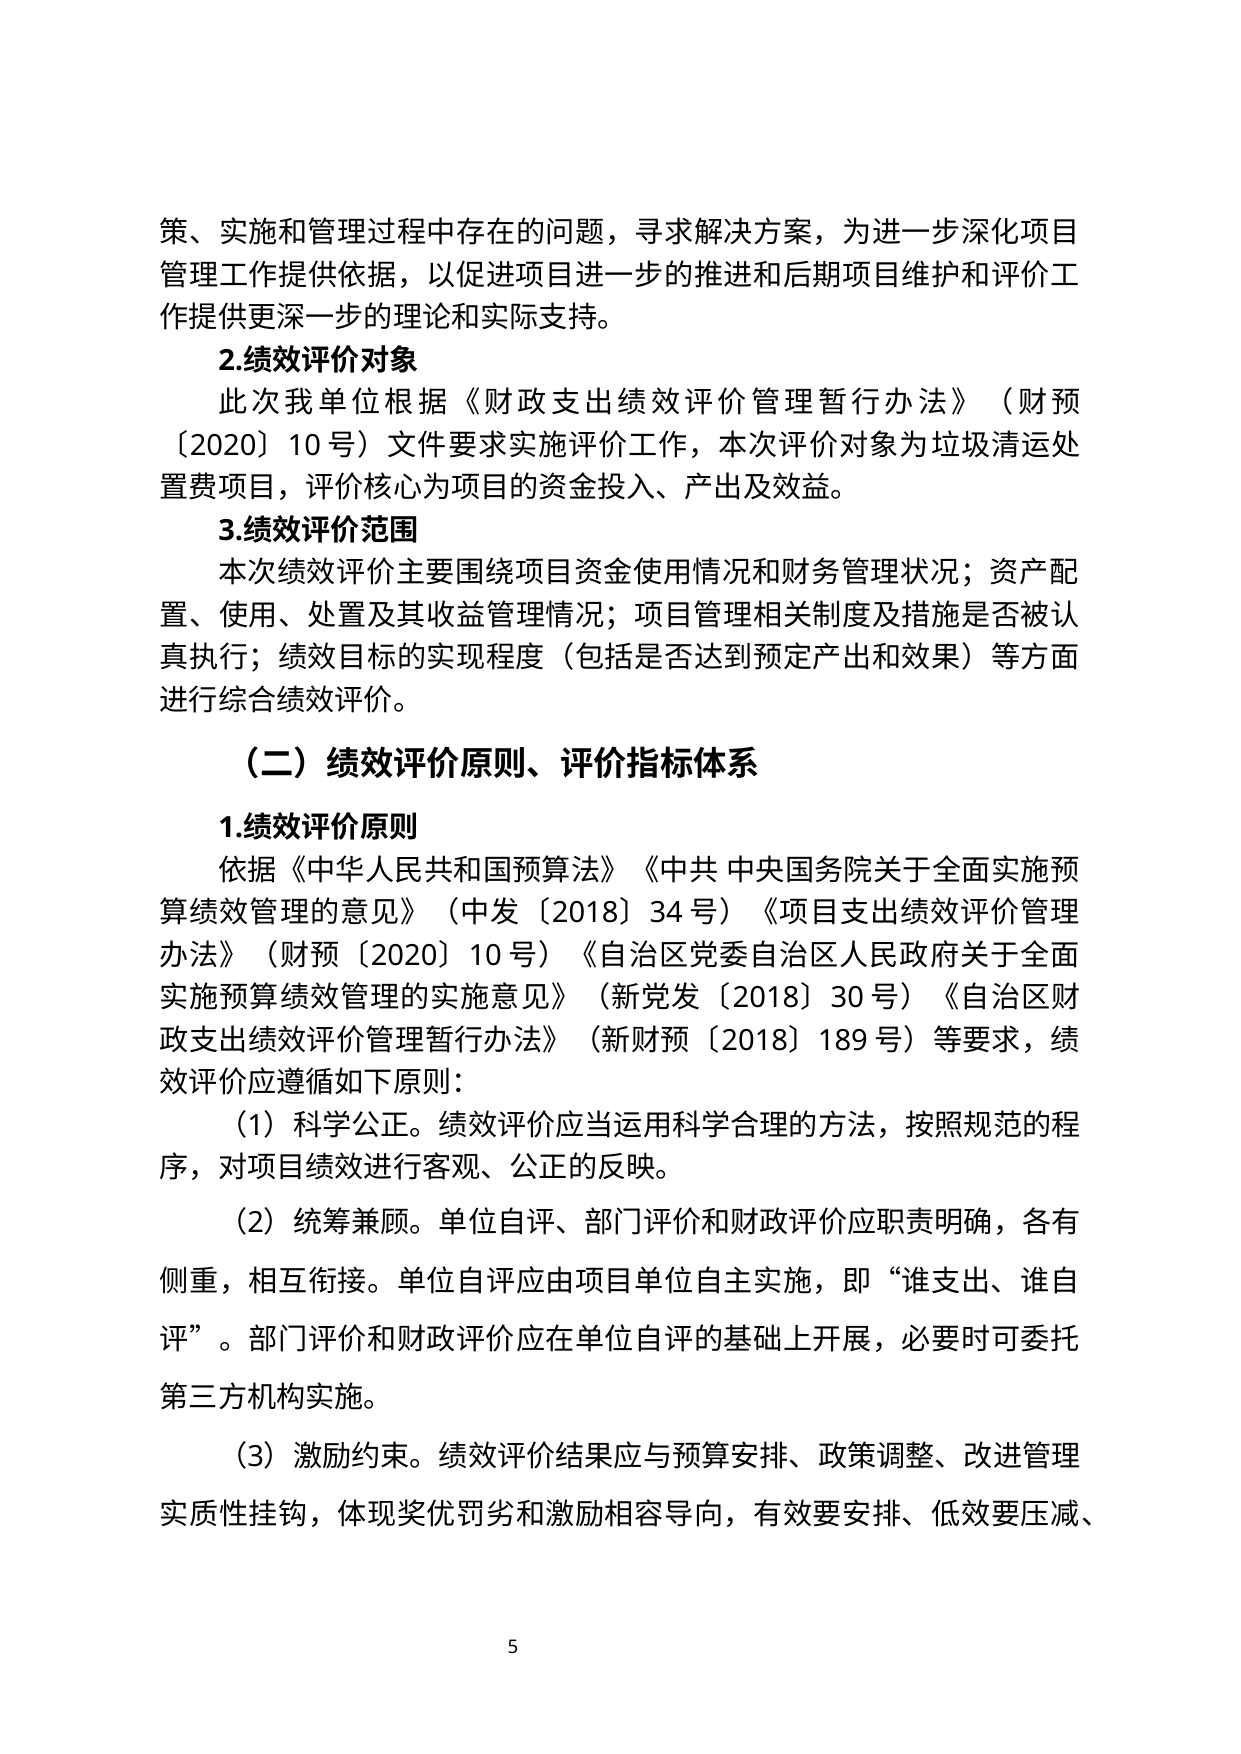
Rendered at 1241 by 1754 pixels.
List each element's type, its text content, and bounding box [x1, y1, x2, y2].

text （2）统筹兼顾。单位自评、部门评价和财政评价应职责明确，各有侧重，相互衔接。单位自评应由项目单位自主实施，即“谁支出、谁自评”。部门评价和财政评价应在单位自评的基础上开展，必要时可委托第三方机构实施。 [159, 1186, 1081, 1419]
subtitle 3.绩效评价范围 [159, 506, 1081, 549]
text 依据《中华人民共和国预算法》《中共 中央国务院关于全面实施预算绩效管理的意见》（中发〔2018〕34号）《项目支出绩效评价管理办法》（财预〔2020〕10号）《自治区党委自治区人民政府关于全面实施预算绩效管理的实施意见》（新党发〔2018〕30号）《自治区财政支出绩效评价管理暂行办法》（新财预〔2018〕189号）等要求，绩效评价应遵循如下原则： [159, 846, 1081, 1101]
text 本次绩效评价主要围绕项目资金使用情况和财务管理状况；资产配置、使用、处置及其收益管理情况；项目管理相关制度及措施是否被认真执行；绩效目标的实现程度（包括是否达到预定产出和效果）等方面进行综合绩效评价。 [159, 549, 1081, 719]
subtitle （二）绩效评价原则、评价指标体系 [159, 719, 1081, 804]
text 此次我单位根据《财政支出绩效评价管理暂行办法》（财预〔2020〕10号）文件要求实施评价工作，本次评价对象为垃圾清运处置费项目，评价核心为项目的资金投入、产出及效益。 [159, 379, 1081, 506]
subtitle 2.绩效评价对象 [159, 336, 1081, 379]
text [159, 209, 1081, 336]
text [159, 1419, 1081, 1536]
subtitle 1.绩效评价原则 [159, 804, 1081, 846]
text （1）科学公正。绩效评价应当运用科学合理的方法，按照规范的程序，对项目绩效进行客观、公正的反映。 [159, 1101, 1081, 1186]
